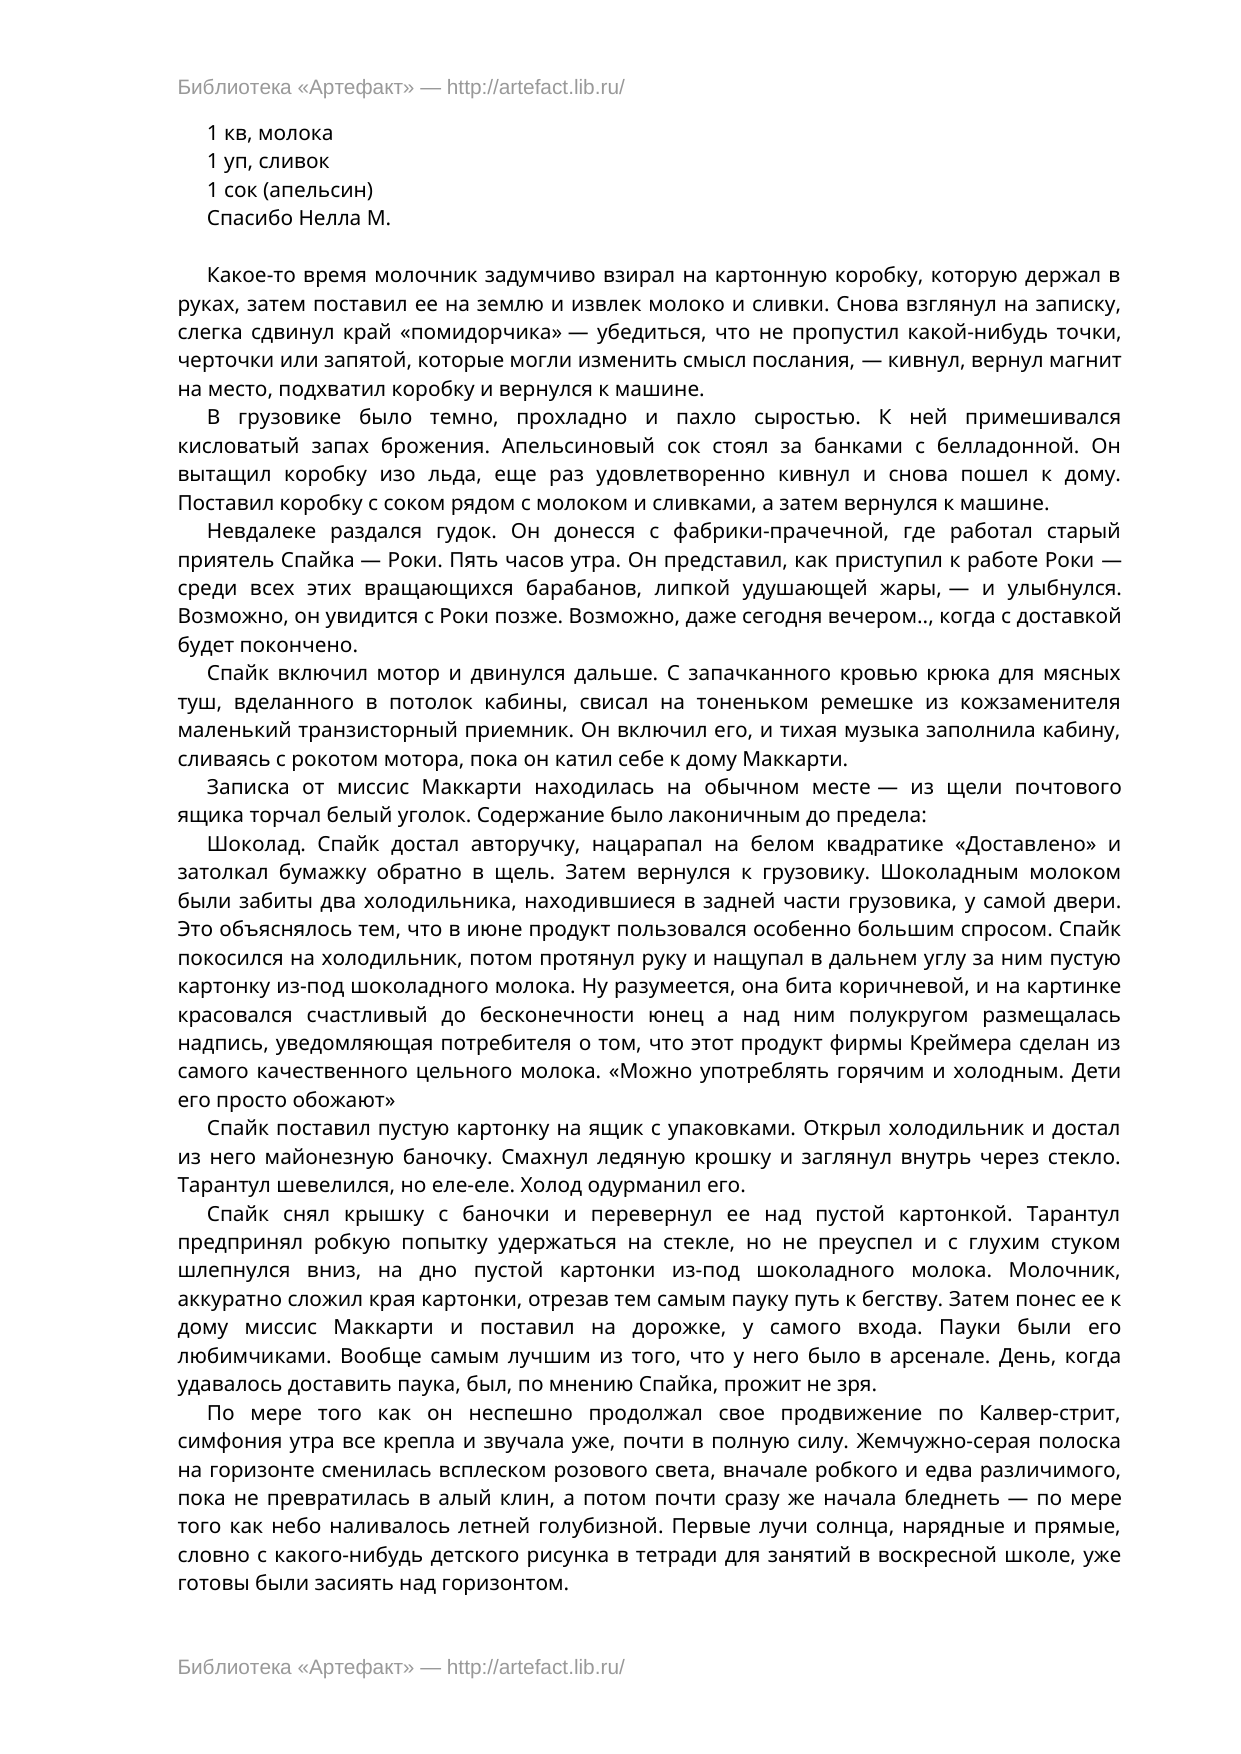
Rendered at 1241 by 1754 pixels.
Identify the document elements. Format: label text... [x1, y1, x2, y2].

text 1 сок (апельсин) [177, 175, 1122, 203]
text Спасибо Нелла М. [177, 203, 1122, 232]
text Записка от миссис Маккарти находилась на обычном месте — из щели почтового ящика торчал белый уголок. Содержание было лаконичным до предела: [177, 772, 1122, 829]
text В грузовике было темно, прохладно и пахло сыростью. К ней примешивался кисловатый запах брожения. Апельсиновый сок стоял за банками с белладонной. Он вытащил коробку изо льда, еще раз удовлетворенно кивнул и снова пошел к дому. Поставил коробку с соком рядом с молоком и сливками, а затем вернулся к машине. [177, 402, 1122, 516]
text Спайк поставил пустую картонку на ящик с упаковками. Открыл холодильник и достал из него майонезную баночку. Смахнул ледяную крошку и заглянул внутрь через стекло. Тарантул шевелился, но еле-еле. Холод одурманил его. [177, 1113, 1122, 1199]
text 1 кв, молока [177, 118, 1122, 147]
text Шоколад. Спайк достал авторучку, нацарапал на белом квадратике «Доставлено» и затолкал бумажку обратно в щель. Затем вернулся к грузовику. Шоколадным молоком были забиты два холодильника, находившиеся в задней части грузовика, у самой двери. Это объяснялось тем, что в июне продукт пользовался особенно большим спросом. Спайк покосился на холодильник, потом протянул руку и нащупал в дальнем углу за ним пустую картонку из-под шоколадного молока. Ну разумеется, она бита коричневой, и на картинке красовался счастливый до бесконечности юнец а над ним полукругом размещалась надпись, уведомляющая потребителя о том, что этот продукт фирмы Креймера сделан из самого качественного цельного молока. «Можно употреблять горячим и холодным. Дети его просто обожают» [177, 829, 1122, 1113]
text Какое-то время молочник задумчиво взирал на картонную коробку, которую держал в руках, затем поставил ее на землю и извлек молоко и сливки. Снова взглянул на записку, слегка сдвинул край «помидорчика» — убедиться, что не пропустил какой-нибудь точки, черточки или запятой, которые могли изменить смысл послания, — кивнул, вернул магнит на место, подхватил коробку и вернулся к машине. [177, 260, 1122, 402]
text Спайк включил мотор и двинулся дальше. С запачканного кровью крюка для мясных туш, вделанного в потолок кабины, свисал на тоненьком ремешке из кожзаменителя маленький транзисторный приемник. Он включил его, и тихая музыка заполнила кабину, сливаясь с рокотом мотора, пока он катил себе к дому Маккарти. [177, 658, 1122, 772]
text Невдалеке раздался гудок. Он донесся с фабрики-прачечной, где работал старый приятель Спайка — Роки. Пять часов утра. Он представил, как приступил к работе Роки — среди всех этих вращающихся барабанов, липкой удушающей жары, — и улыбнулся. Возможно, он увидится с Роки позже. Возможно, даже сегодня вечером.., когда с доставкой будет покончено. [177, 516, 1122, 658]
text Спайк снял крышку с баночки и перевернул ее над пустой картонкой. Тарантул предпринял робкую попытку удержаться на стекле, но не преуспел и с глухим стуком шлепнулся вниз, на дно пустой картонки из-под шоколадного молока. Молочник, аккуратно сложил края картонки, отрезав тем самым пауку путь к бегству. Затем понес ее к дому миссис Маккарти и поставил на дорожке, у самого входа. Пауки были его любимчиками. Вообще самым лучшим из того, что у него было в арсенале. День, когда удавалось доставить паука, был, по мнению Спайка, прожит не зря. [177, 1199, 1122, 1398]
text 1 уп, сливок [177, 147, 1122, 175]
text По мере того как он неспешно продолжал свое продвижение по Калвер-стрит, симфония утра все крепла и звучала уже, почти в полную силу. Жемчужно-серая полоска на горизонте сменилась всплеском розового света, вначале робкого и едва различимого, пока не превратилась в алый клин, а потом почти сразу же начала бледнеть — по мере того как небо наливалось летней голубизной. Первые лучи солнца, нарядные и прямые, словно с какого-нибудь детского рисунка в тетради для занятий в воскресной школе, уже готовы были засиять над горизонтом. [177, 1398, 1122, 1597]
